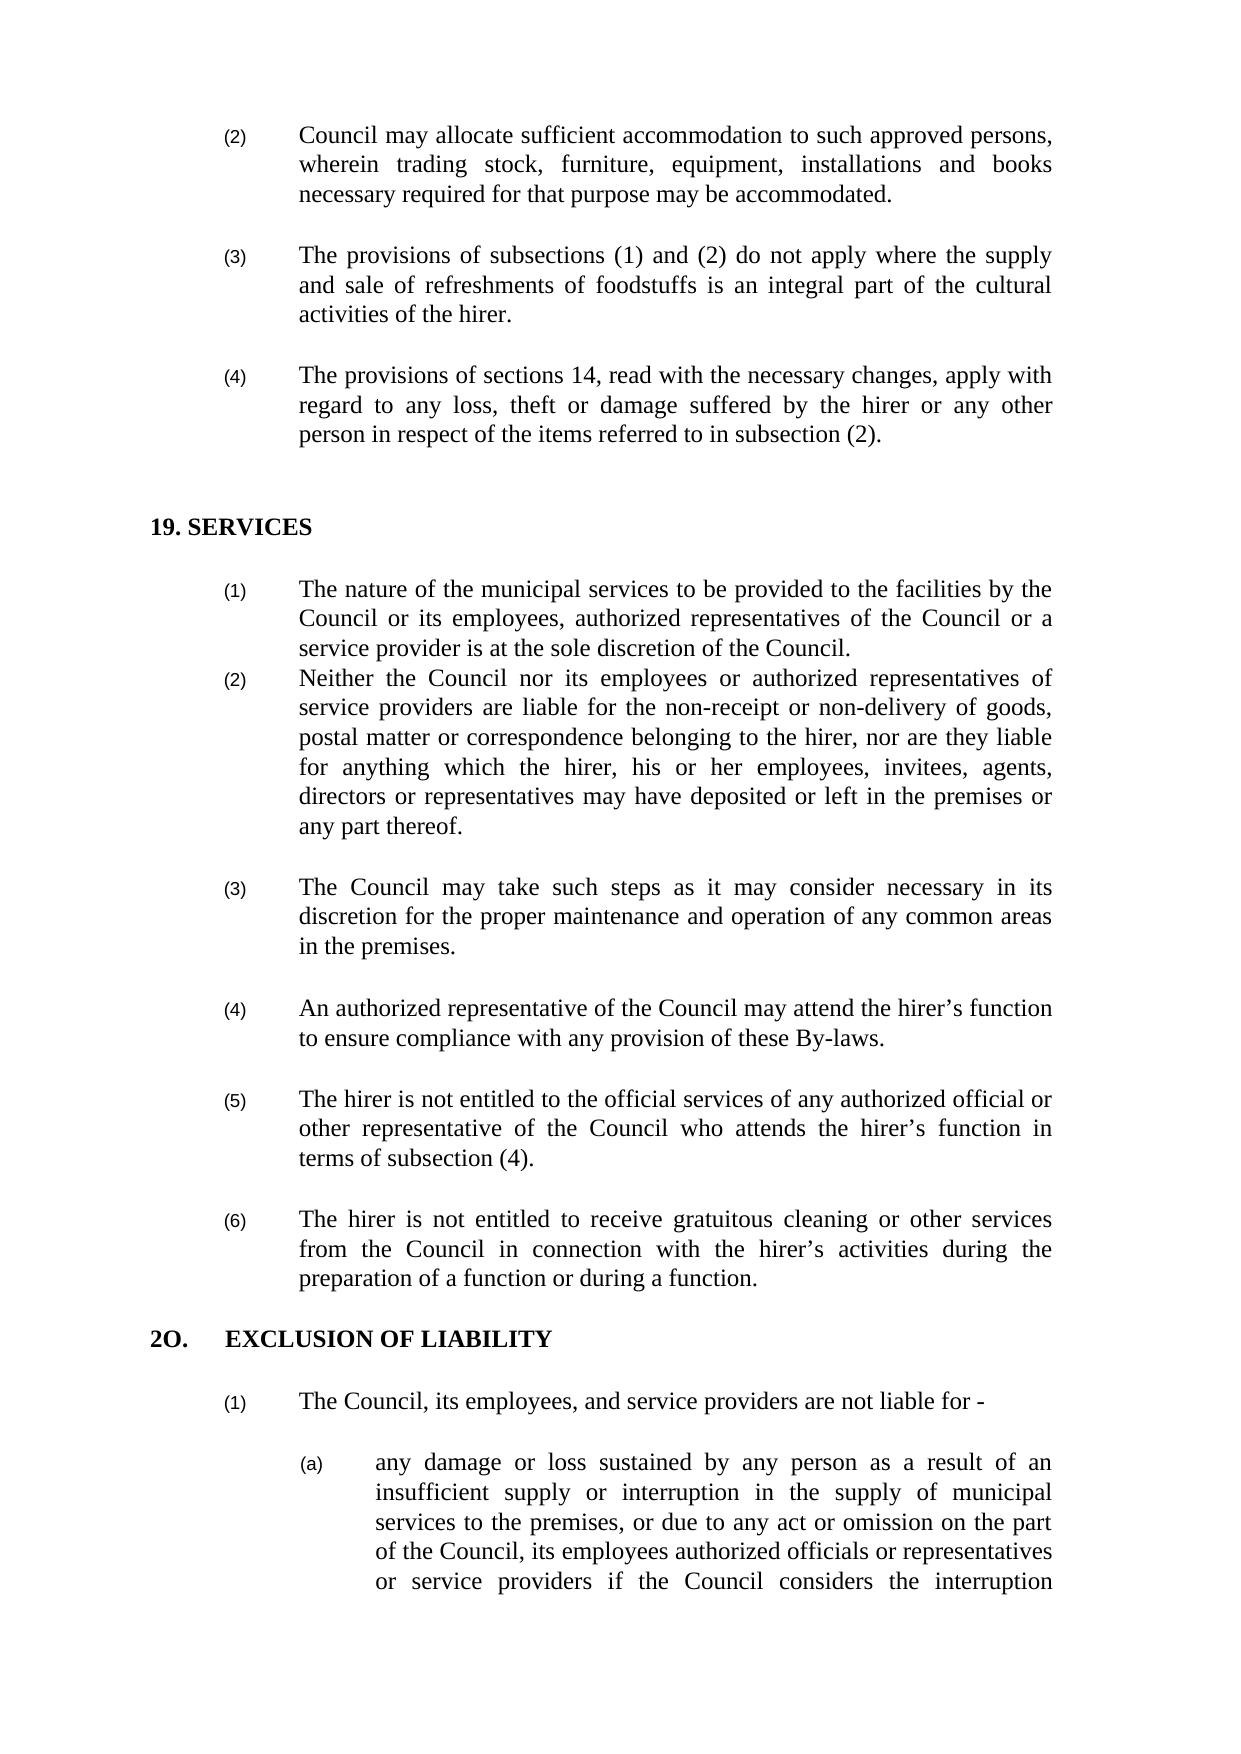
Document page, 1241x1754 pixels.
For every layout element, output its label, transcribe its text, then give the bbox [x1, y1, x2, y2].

list Council may allocate sufficient accommodation to such approved persons, wherein trading stock, furniture, equipment, installations and books necessary required for that purpose may be accommodated. [223, 120, 1053, 208]
list The provisions of sections 14, read with the necessary changes, apply with regard to any loss, theft or damage suffered by the hirer or any other person in respect of the items referred to in subsection (2). [223, 360, 1053, 448]
subtitle 2O. EXCLUSION OF LIABILITY [150, 1324, 1053, 1353]
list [300, 1447, 1053, 1594]
list An authorized representative of the Council may attend the hirer’s function to ensure compliance with any provision of these By-laws. [223, 993, 1053, 1052]
list The hirer is not entitled to the official services of any authorized official or other representative of the Council who attends the hirer’s function in terms of subsection (4). [223, 1084, 1053, 1172]
list The provisions of subsections (1) and (2) do not apply where the supply and sale of refreshments of foodstuffs is an integral part of the cultural activities of the hirer. [223, 240, 1053, 328]
list Neither the Council nor its employees or authorized representatives of service providers are liable for the non-receipt or non-delivery of goods, postal matter or correspondence belonging to the hirer, nor are they liable for anything which the hirer, his or her employees, invitees, agents, directors or representatives may have deposited or left in the premises or any part thereof. [223, 663, 1053, 839]
list The nature of the municipal services to be provided to the facilities by the Council or its employees, authorized representatives of the Council or a service provider is at the sole discretion of the Council. [223, 574, 1053, 662]
list The Council, its employees, and service providers are not liable for - [223, 1386, 1053, 1415]
list The hirer is not entitled to receive gratuitous cleaning or other services from the Council in connection with the hirer’s activities during the preparation of a function or during a function. [223, 1204, 1053, 1292]
subtitle 19. SERVICES [150, 512, 1053, 540]
list The Council may take such steps as it may consider necessary in its discretion for the proper maintenance and operation of any common areas in the premises. [223, 872, 1053, 960]
